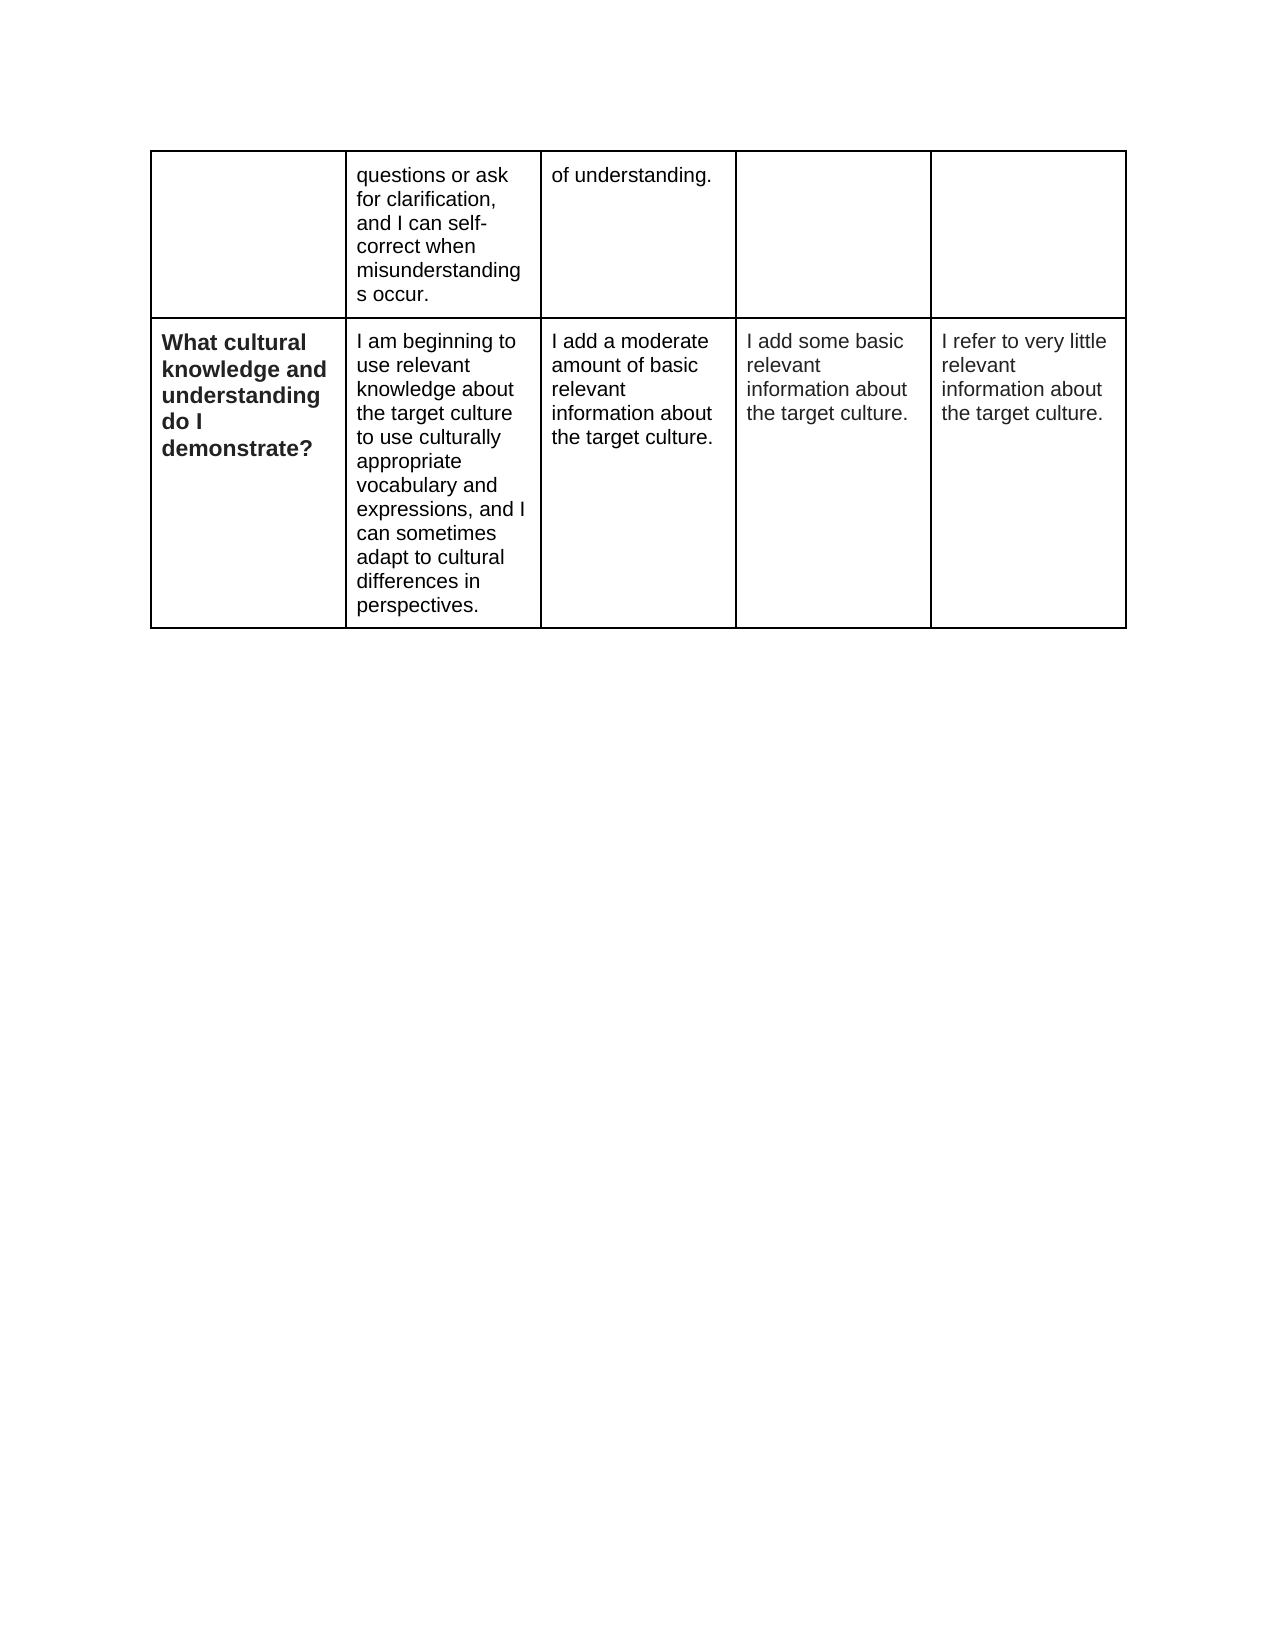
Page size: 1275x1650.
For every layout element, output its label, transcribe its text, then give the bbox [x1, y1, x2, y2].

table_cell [152, 152, 345, 317]
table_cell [347, 152, 540, 317]
table_cell I add some basic relevant information about the target culture. [737, 319, 930, 627]
table_cell I am beginning to use relevant knowledge about the target culture to use culturally appropriate vocabulary and expressions, and I can sometimes adapt to cultural differences in perspectives. [347, 319, 540, 627]
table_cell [737, 152, 930, 317]
table_cell I add a moderate amount of basic relevant information about the target culture. [542, 319, 735, 627]
table_cell What cultural knowledge and understanding do I demonstrate? [152, 319, 345, 627]
table_cell I refer to very little relevant information about the target culture. [932, 319, 1125, 627]
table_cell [542, 152, 735, 317]
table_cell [932, 152, 1125, 317]
